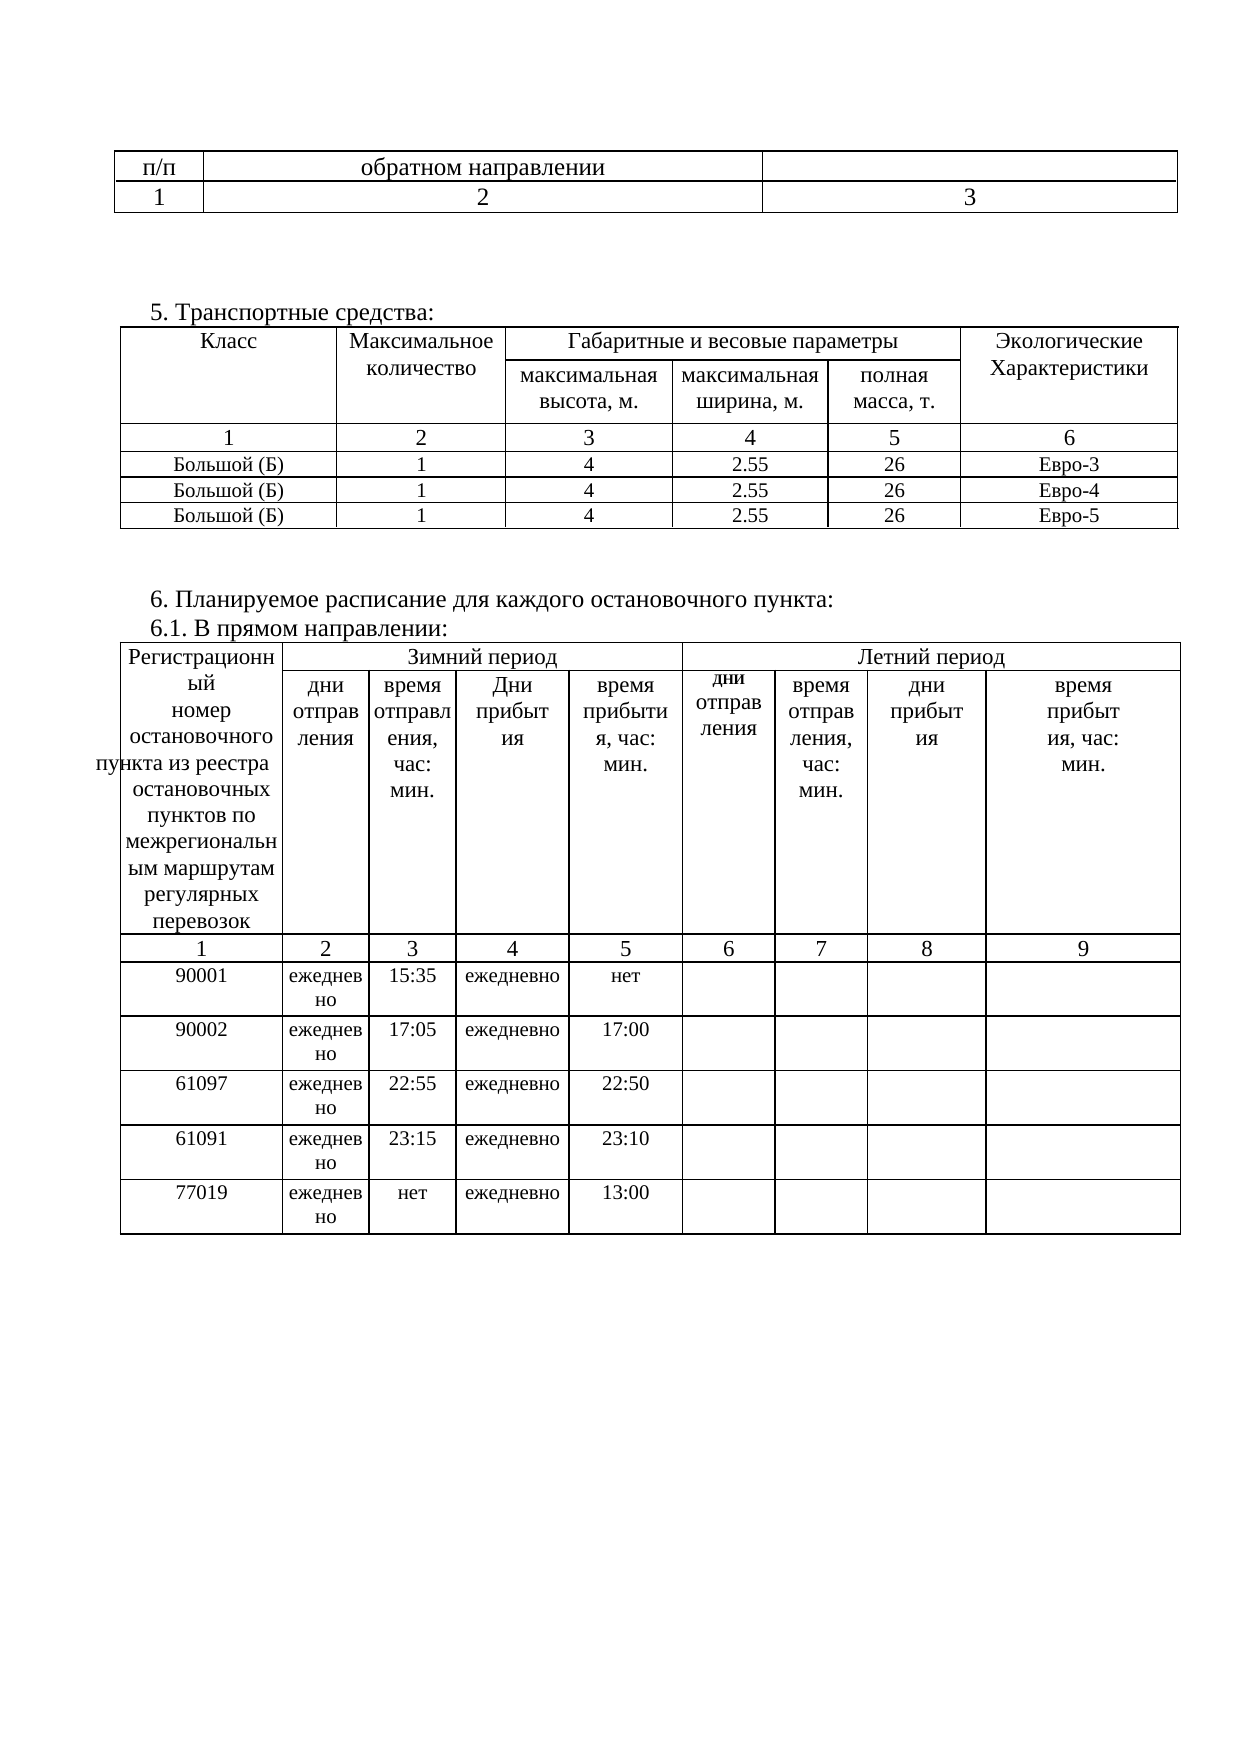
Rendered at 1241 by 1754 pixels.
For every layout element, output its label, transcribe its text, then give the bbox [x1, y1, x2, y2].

table_cell 61097 [121, 1071, 282, 1124]
table_header Экологические Характеристики [961, 328, 1177, 423]
table_cell ежедневно [457, 1071, 568, 1124]
table_cell нет [570, 963, 682, 1015]
table_cell 13:00 [570, 1180, 682, 1233]
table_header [763, 152, 1177, 180]
table_cell 3 [370, 935, 455, 961]
table_header N п/п [115, 152, 203, 180]
table_cell [683, 1017, 774, 1070]
table_cell время отправ ления, час: мин. [776, 671, 867, 933]
table_cell ежедневно [457, 1180, 568, 1233]
table_cell 9 [987, 935, 1180, 961]
table_cell 26 [829, 478, 960, 502]
table_cell [868, 1017, 985, 1070]
table_cell 4 [673, 424, 827, 451]
table_cell [987, 1126, 1180, 1178]
table_cell [776, 1017, 867, 1070]
table_cell 2.55 [673, 478, 827, 502]
table_header Регистрационный номер остановочного пункта из реестра остановочных пунктов по межрегиональным маршрутам регулярных перевозок [121, 643, 282, 933]
table_cell 3 [763, 180, 1177, 212]
table_header Зимний период [283, 643, 682, 669]
table_cell время прибыти я, час: мин. [570, 671, 682, 933]
table_cell [868, 963, 985, 1015]
table_cell время прибыт ия, час: мин. [987, 671, 1180, 933]
table_cell [683, 1071, 774, 1124]
table_cell нет [370, 1180, 455, 1233]
table_cell 1 [337, 478, 505, 502]
table_cell [776, 1126, 867, 1178]
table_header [204, 152, 762, 180]
table_cell 2 [337, 424, 505, 451]
table_cell 6 [683, 935, 774, 961]
table_cell ежедневно [283, 963, 368, 1015]
table_cell 22:55 [370, 1071, 455, 1124]
table_cell 1 [337, 452, 505, 476]
table_cell ДНИ отправ ления [683, 671, 774, 933]
text 6.1. В прямом направлении: [150, 613, 1090, 642]
table_cell [683, 1126, 774, 1178]
table_header Летний период [683, 643, 1180, 669]
table_cell [776, 963, 867, 1015]
table_cell Евро-3 [961, 452, 1177, 476]
table_cell ежедневно [283, 1017, 368, 1070]
table_cell 26 [829, 452, 960, 476]
table_cell 2.55 [673, 503, 827, 527]
table_cell 17:05 [370, 1017, 455, 1070]
table_cell 2 [204, 182, 762, 212]
table_cell ежедневно [283, 1126, 368, 1178]
table_cell 1 [121, 935, 282, 961]
table_cell 90002 [121, 1017, 282, 1070]
table_cell 23:15 [370, 1126, 455, 1178]
table_cell ежедневно [457, 963, 568, 1015]
table_cell [776, 1071, 867, 1124]
table_cell 2 [283, 935, 368, 961]
table_cell 7 [776, 935, 867, 961]
table_cell [868, 1071, 985, 1124]
table_cell Евро-5 [961, 503, 1177, 527]
table_cell [868, 1180, 985, 1233]
table_cell 1 [337, 503, 505, 527]
table_cell 17:00 [570, 1017, 682, 1070]
table_cell максимальная ширина, м. [673, 361, 827, 423]
table_cell 4 [506, 503, 672, 527]
table_cell Большой (Б) [121, 478, 336, 502]
table_header Класс [121, 328, 336, 423]
table_cell 5 [570, 935, 682, 961]
table_cell 4 [506, 478, 672, 502]
table_cell 2.55 [673, 452, 827, 476]
table_cell [987, 963, 1180, 1015]
table_cell 22:50 [570, 1071, 682, 1124]
table_cell время отправл ения, час: мин. [370, 671, 455, 933]
table_cell [868, 1126, 985, 1178]
table_cell 1 [121, 424, 336, 451]
table_cell 4 [457, 935, 568, 961]
table_cell 3 [506, 424, 672, 451]
table_cell 6 [961, 424, 1177, 451]
text 5. Транспортные средства: [150, 297, 1090, 326]
table_cell [987, 1071, 1180, 1124]
table_cell Большой (Б) [121, 503, 336, 527]
table_cell Дни прибыт ия [457, 671, 568, 933]
table_cell 26 [829, 503, 960, 527]
table_cell [776, 1180, 867, 1233]
table_header Максимальное количество [337, 328, 505, 423]
table_cell 90001 [121, 963, 282, 1015]
table_cell ежедневно [457, 1017, 568, 1070]
table_cell 23:10 [570, 1126, 682, 1178]
table_cell ежедневно [283, 1071, 368, 1124]
table_cell дни отправ ления [283, 671, 368, 933]
table_cell 8 [868, 935, 985, 961]
table_cell Большой (Б) [121, 452, 336, 476]
table_cell Евро-4 [961, 478, 1177, 502]
table_header Габаритные и весовые параметры [506, 328, 960, 359]
table_cell 77019 [121, 1180, 282, 1233]
table_cell [683, 1180, 774, 1233]
table_cell максимальная высота, м. [506, 361, 672, 423]
table_cell 15:35 [370, 963, 455, 1015]
table_cell ежедневно [457, 1126, 568, 1178]
table_cell [683, 963, 774, 1015]
table_cell 4 [506, 452, 672, 476]
table_cell [987, 1180, 1180, 1233]
table_cell ежедневно [283, 1180, 368, 1233]
table_cell полная масса, т. [829, 361, 960, 423]
table_cell 5 [829, 424, 960, 451]
table_cell дни прибыт ия [868, 671, 985, 933]
table_cell 1 [115, 181, 203, 212]
table_cell 61091 [121, 1126, 282, 1178]
table_cell [987, 1017, 1180, 1070]
text 6. Планируемое расписание для каждого остановочного пункта: [150, 584, 1090, 613]
